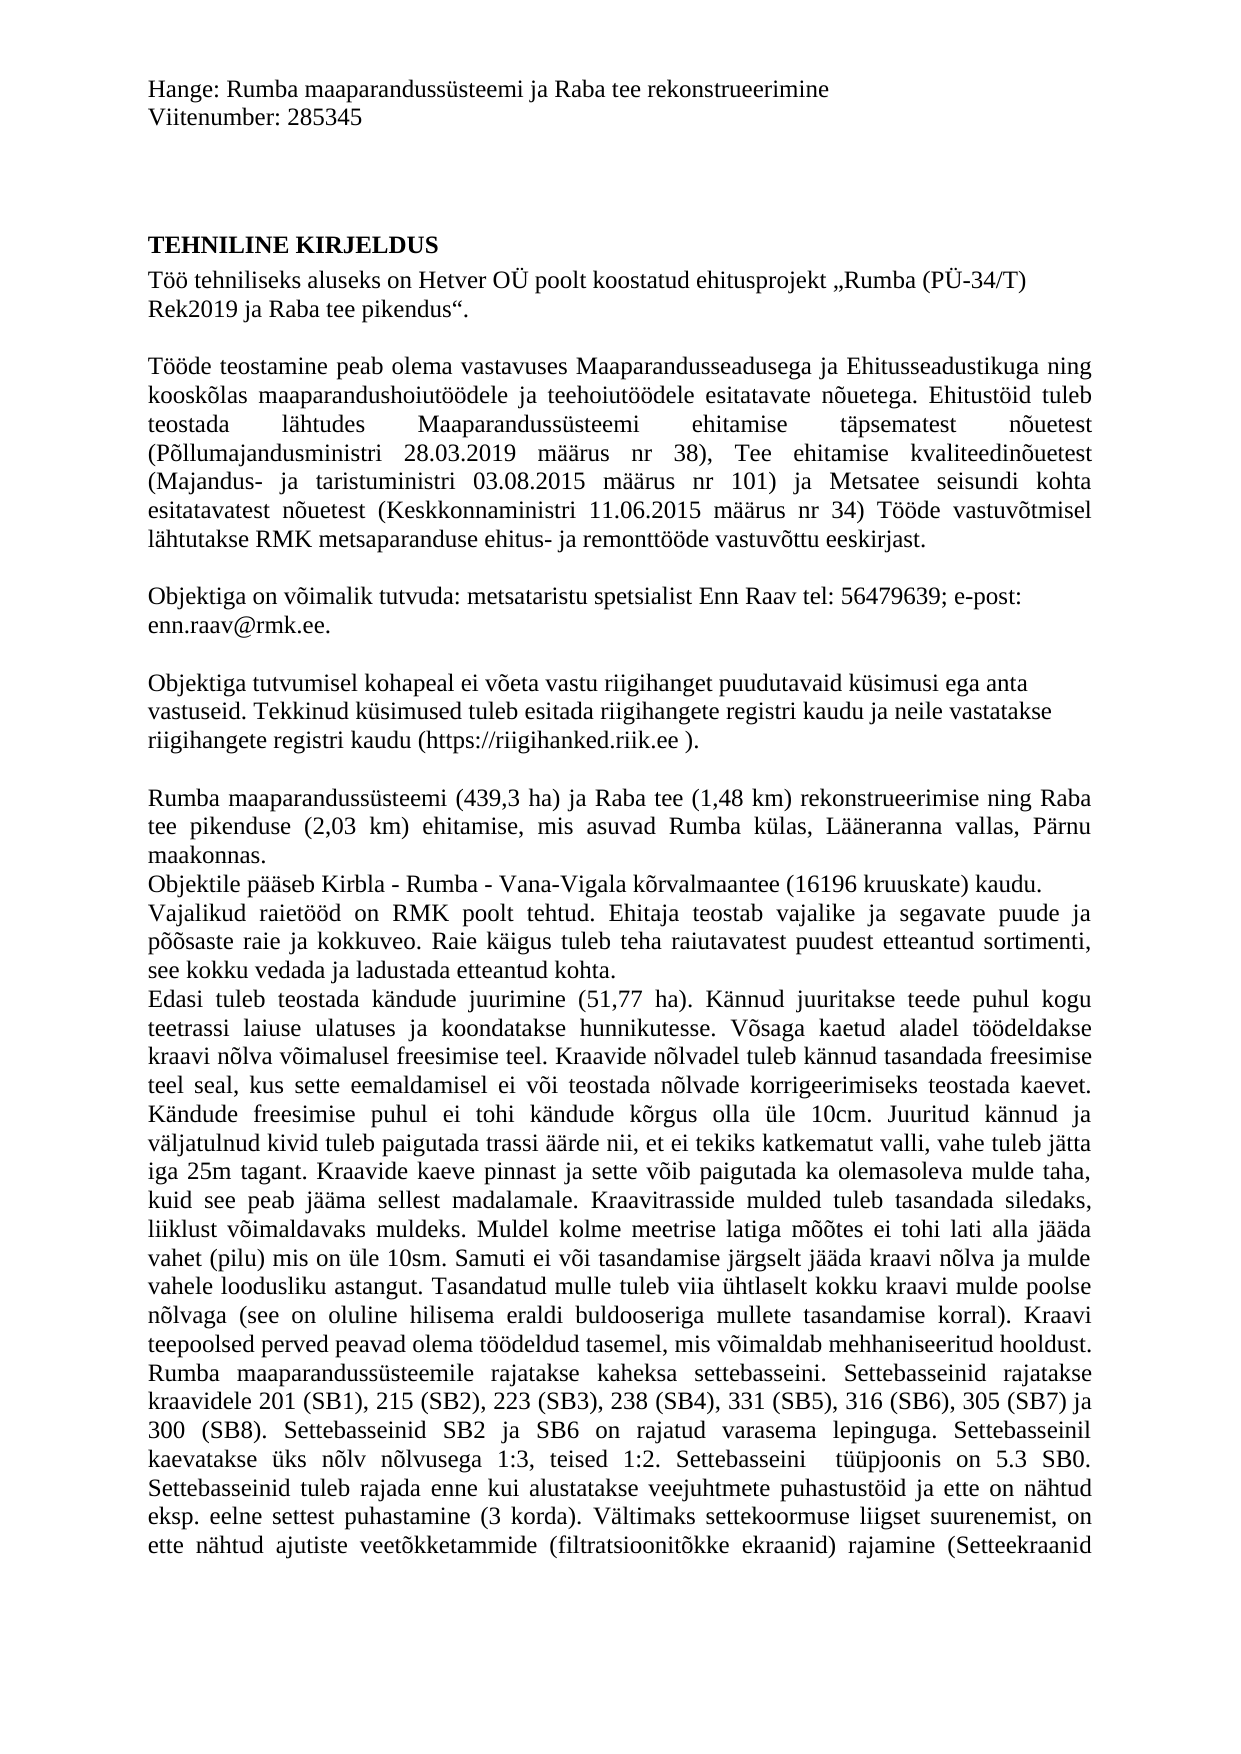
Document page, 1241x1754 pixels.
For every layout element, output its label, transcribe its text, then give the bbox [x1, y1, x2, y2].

text Töö tehniliseks aluseks on Hetver OÜ poolt koostatud ehitusprojekt „Rumba (PÜ-34/T) Rek2019 ja Raba tee pikendus“. [148, 265, 1093, 323]
text Rumba maaparandussüsteemi (439,3 ha) ja Raba tee (1,48 km) rekonstrueerimise ning Raba tee pikenduse (2,03 km) ehitamise, mis asuvad Rumba külas, Lääneranna vallas, Pärnu maakonnas. [148, 783, 1093, 869]
text Objektiga on võimalik tutvuda: metsataristu spetsialist Enn Raav tel: 56479639; e-post: enn.raav@rmk.ee. [148, 581, 1093, 639]
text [148, 1358, 1093, 1559]
text Tööde teostamine peab olema vastavuses Maaparandusseadusega ja Ehitusseadustikuga ning kooskõlas maaparandushoiutöödele ja teehoiutöödele esitatavate nõuetega. Ehitustöid tuleb teostada lähtudes Maaparandussüsteemi ehitamise täpsematest nõuetest (Põllumajandusministri 28.03.2019 määrus nr 38), Tee ehitamise kvaliteedinõuetest (Majandus- ja taristuministri 03.08.2015 määrus nr 101) ja Metsatee seisundi kohta esitatavatest nõuetest (Keskkonnaministri 11.06.2015 määrus nr 34) Tööde vastuvõtmisel lähtutakse RMK metsaparanduse ehitus- ja remonttööde vastuvõttu eeskirjast. [148, 351, 1093, 553]
text Edasi tuleb teostada kändude juurimine (51,77 ha). Kännud juuritakse teede puhul kogu teetrassi laiuse ulatuses ja koondatakse hunnikutesse. Võsaga kaetud aladel töödeldakse kraavi nõlva võimalusel freesimise teel. Kraavide nõlvadel tuleb kännud tasandada freesimise teel seal, kus sette eemaldamisel ei või teostada nõlvade korrigeerimiseks teostada kaevet. Kändude freesimise puhul ei tohi kändude kõrgus olla üle 10cm. Juuritud kännud ja väljatulnud kivid tuleb paigutada trassi äärde nii, et ei tekiks katkematut valli, vahe tuleb jätta iga 25m tagant. Kraavide kaeve pinnast ja sette võib paigutada ka olemasoleva mulde taha, kuid see peab jääma sellest madalamale. Kraavitrasside mulded tuleb tasandada siledaks, liiklust võimaldavaks muldeks. Muldel kolme meetrise latiga mõõtes ei tohi lati alla jääda vahet (pilu) mis on üle 10sm. Samuti ei või tasandamise järgselt jääda kraavi nõlva ja mulde vahele loodusliku astangut. Tasandatud mulle tuleb viia ühtlaselt kokku kraavi mulde poolse nõlvaga (see on oluline hilisema eraldi buldooseriga mullete tasandamise korral). Kraavi teepoolsed perved peavad olema töödeldud tasemel, mis võimaldab mehhaniseeritud hooldust. [148, 984, 1093, 1358]
text Vajalikud raietööd on RMK poolt tehtud. Ehitaja teostab vajalike ja segavate puude ja põõsaste raie ja kokkuveo. Raie käigus tuleb teha raiutavatest puudest etteantud sortimenti, see kokku vedada ja ladustada etteantud kohta. [148, 898, 1093, 984]
subtitle TEHNILINE KIRJELDUS [148, 230, 1093, 259]
text Objektile pääseb Kirbla - Rumba - Vana-Vigala kõrvalmaantee (16196 kruuskate) kaudu. [148, 869, 1093, 898]
text Objektiga tutvumisel kohapeal ei võeta vastu riigihanget puudutavaid küsimusi ega anta vastuseid. Tekkinud küsimused tuleb esitada riigihangete registri kaudu ja neile vastatakse riigihangete registri kaudu (https://riigihanked.riik.ee ). [148, 668, 1093, 754]
